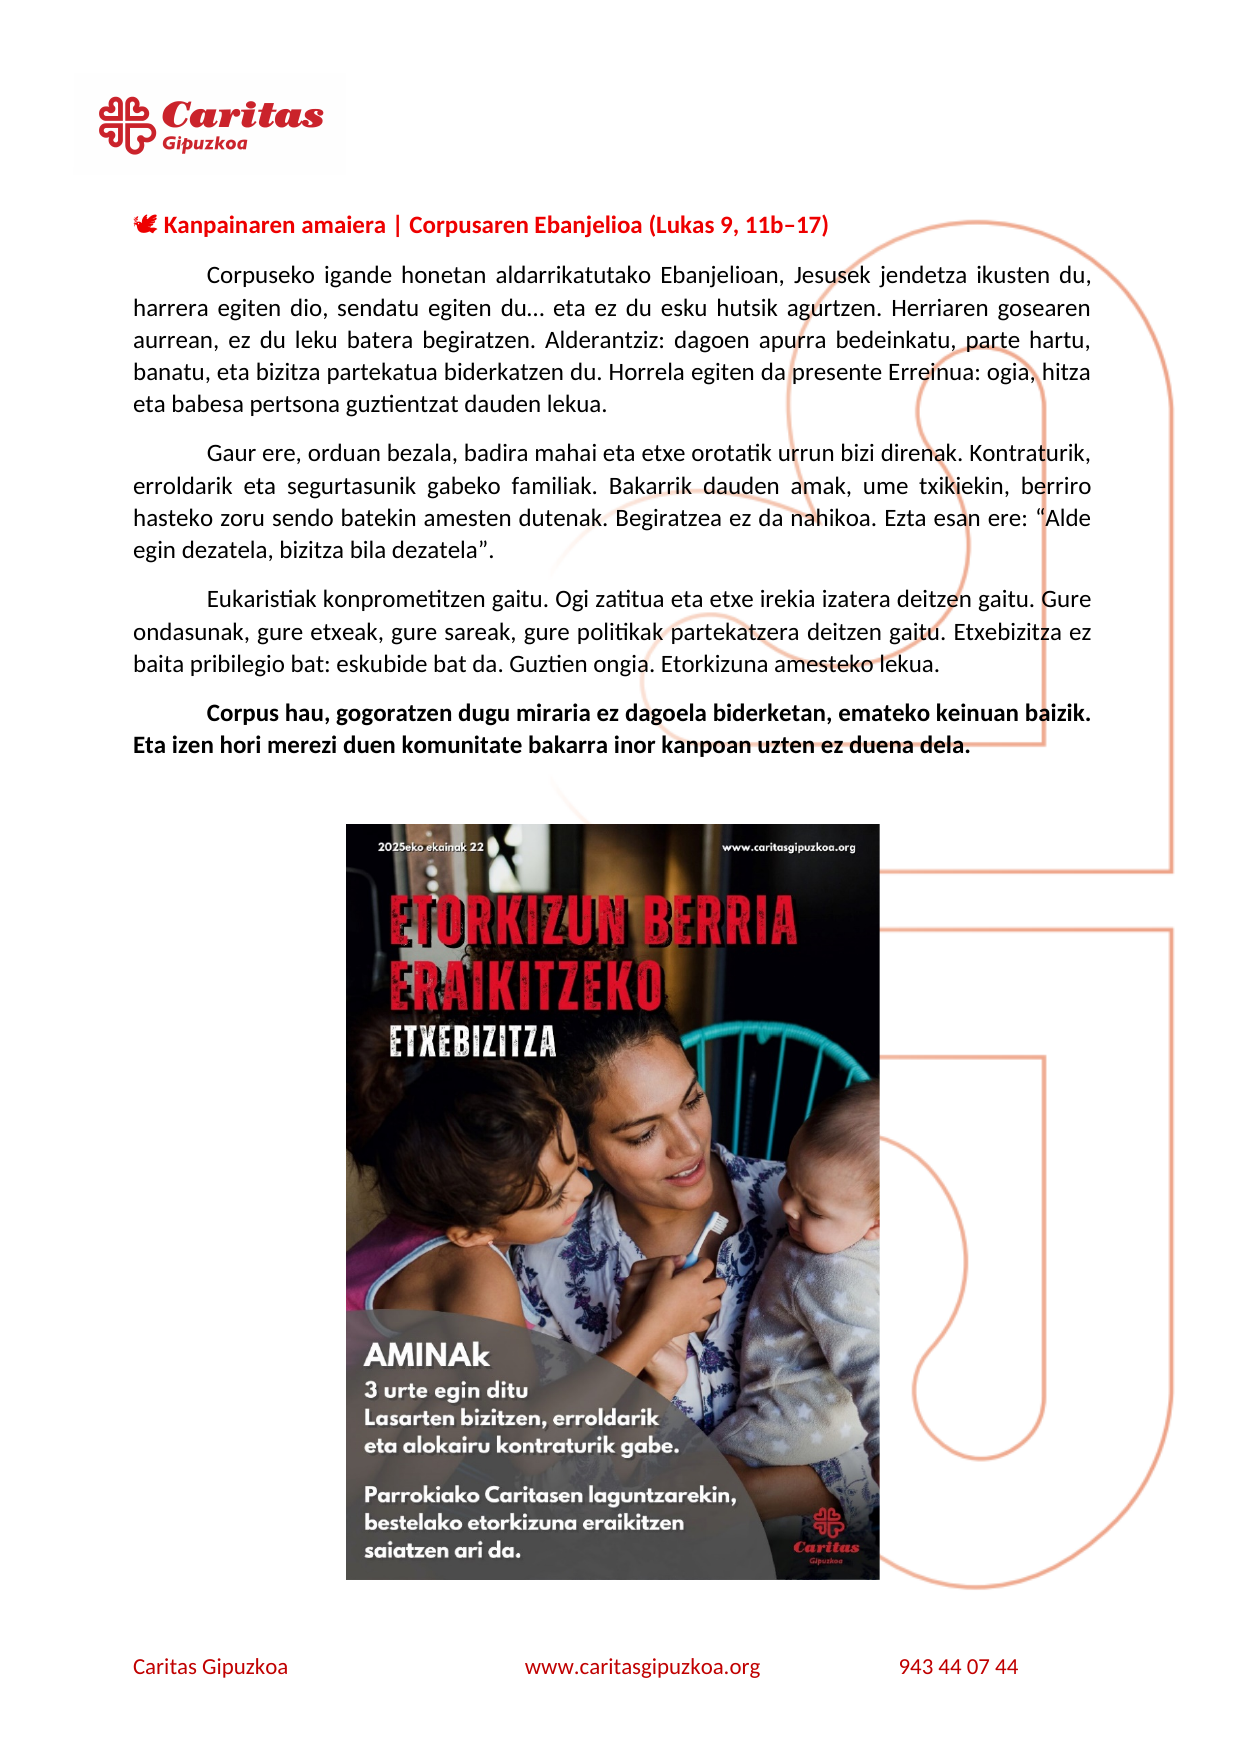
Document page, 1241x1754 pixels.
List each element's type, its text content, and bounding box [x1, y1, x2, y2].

text Corpuseko igande honetan aldarrikatutako Ebanjelioan, Jesusek jendetza ikusten du, harrera egiten dio, sendatu egiten du… eta ez du esku hutsik agurtzen. Herriaren gosearen aurrean, ez du leku batera begiratzen. Alderantziz: dagoen apurra bedeinkatu, parte hartu, banatu, eta bizitza partekatua biderkatzen du. Horrela egiten da presente Erreinua: ogia, hitza eta babesa pertsona guztientzat dauden lekua. [133, 259, 1093, 419]
text Gaur ere, orduan bezala, badira mahai eta etxe orotatik urrun bizi direnak. Kontraturik, erroldarik eta segurtasunik gabeko familiak. Bakarrik dauden amak, ume txikiekin, berriro hasteko zoru sendo batekin amesten dutenak. Begiratzea ez da nahikoa. Ezta esan ere: “Alde egin dezatela, bizitza bila dezatela”. [133, 438, 1093, 565]
picture [55, 73, 1189, 1601]
text 🕊️ Kanpainaren amaiera | Corpusaren Ebanjelioa (Lukas 9, 11b–17) [133, 207, 1093, 241]
text Eukaristiak konprometitzen gaitu. Ogi zatitua eta etxe irekia izatera deitzen gaitu. Gure ondasunak, gure etxeak, gure sareak, gure politikak partekatzera deitzen gaitu. Etxebizitza ez baita pribilegio bat: eskubide bat da. Guztien ongia. Etorkizuna amesteko lekua. [133, 583, 1093, 678]
text Corpus hau, gogoratzen dugu miraria ez dagoela biderketan, emateko keinuan baizik. Eta izen hori merezi duen komunitate bakarra inor kanpoan uzten ez duena dela. [133, 697, 1093, 760]
